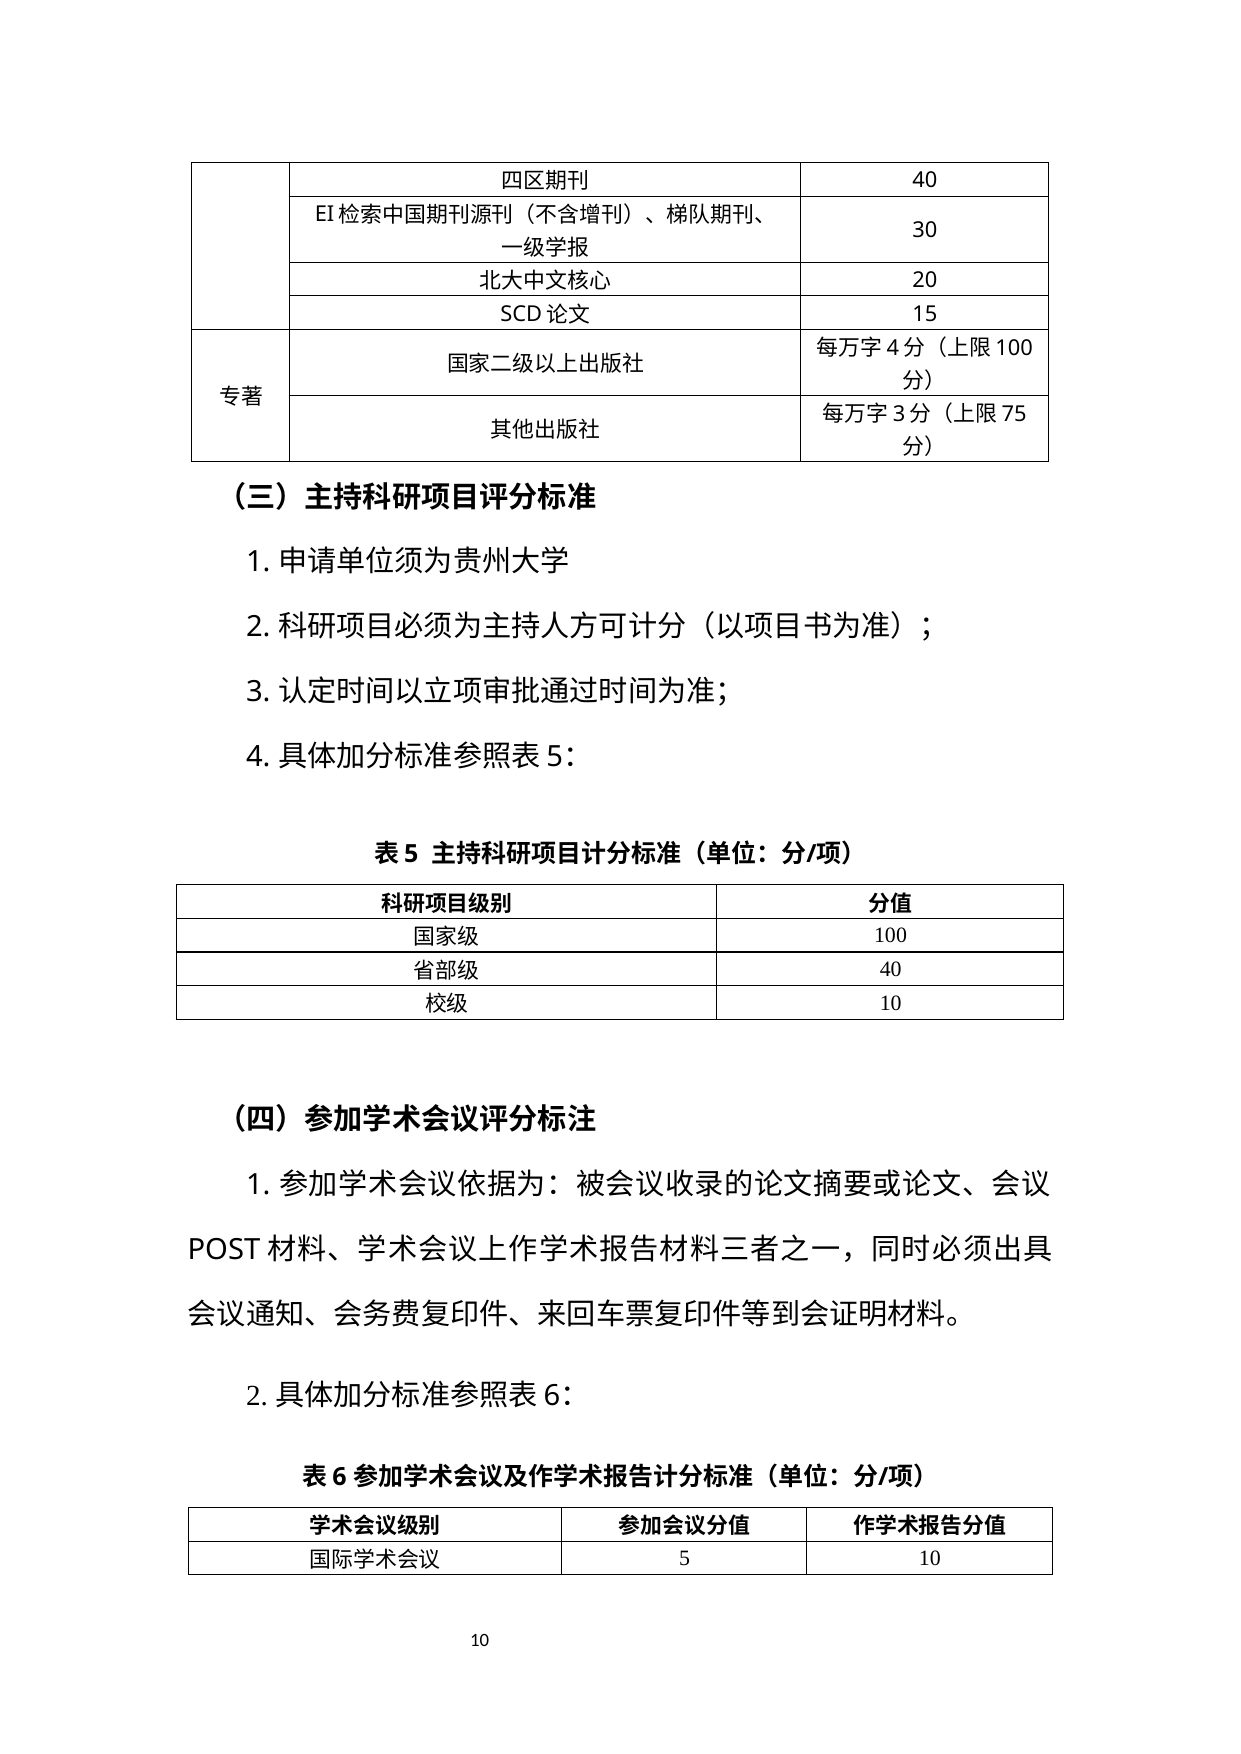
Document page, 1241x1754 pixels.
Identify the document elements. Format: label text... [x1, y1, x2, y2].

table_cell 作学术报告分值 [807, 1508, 1052, 1541]
table_header 表5 主持科研项目计分标准（单位：分/项） [176, 819, 1064, 884]
table_cell 国家二级以上出版社 [290, 330, 800, 395]
table_cell 15 [801, 296, 1048, 329]
table_cell 40 [717, 953, 1063, 985]
table_cell 分值 [717, 885, 1063, 918]
text （三）主持科研项目评分标准 [187, 462, 1053, 527]
table_cell 北大中文核心 [290, 263, 800, 295]
table_cell 国际学术会议 [189, 1542, 561, 1574]
text 3. 认定时间以立项审批通过时间为准； [187, 657, 1053, 722]
text （四）参加学术会议评分标注 [187, 1084, 1053, 1149]
text 1. 参加学术会议依据为：被会议收录的论文摘要或论文、会议POST材料、学术会议上作学术报告材料三者之一，同时必须出具会议通知、会务费复印件、来回车票复印件等到会证明材料。 [187, 1149, 1053, 1344]
table_cell 国家级 [177, 919, 716, 951]
table_header 表6 参加学术会议及作学术报告计分标准（单位：分/项） [188, 1442, 1052, 1507]
table_cell 20 [801, 263, 1048, 295]
table_cell EI检索中国期刊源刊（不含增刊）、梯队期刊、 一级学报 [290, 197, 800, 262]
table_cell 学术会议级别 [189, 1508, 561, 1541]
text 2. 具体加分标准参照表6： [187, 1361, 1053, 1426]
table_cell 参加会议分值 [562, 1508, 806, 1541]
table_cell 100 [717, 919, 1063, 951]
table_cell 科研项目级别 [177, 885, 716, 918]
table_cell 10 [717, 986, 1063, 1018]
table_cell 每万字3分（上限75分） [801, 396, 1048, 461]
table_cell 40 [801, 163, 1048, 196]
text 2. 科研项目必须为主持人方可计分（以项目书为准）； [187, 592, 1053, 657]
table_cell 5 [562, 1542, 806, 1574]
table_cell 10 [807, 1542, 1052, 1574]
table_cell 专著 [192, 330, 289, 461]
text 4. 具体加分标准参照表5： [187, 722, 1053, 787]
table_cell SCD论文 [290, 296, 800, 329]
table_cell 校级 [177, 986, 716, 1018]
table_cell 30 [801, 197, 1048, 262]
table_cell 省部级 [177, 953, 716, 985]
table_cell 每万字4分（上限100分） [801, 330, 1048, 395]
table_cell 其他出版社 [290, 396, 800, 461]
text 1. 申请单位须为贵州大学 [187, 527, 1053, 592]
table_cell 四区期刊 [290, 163, 800, 196]
